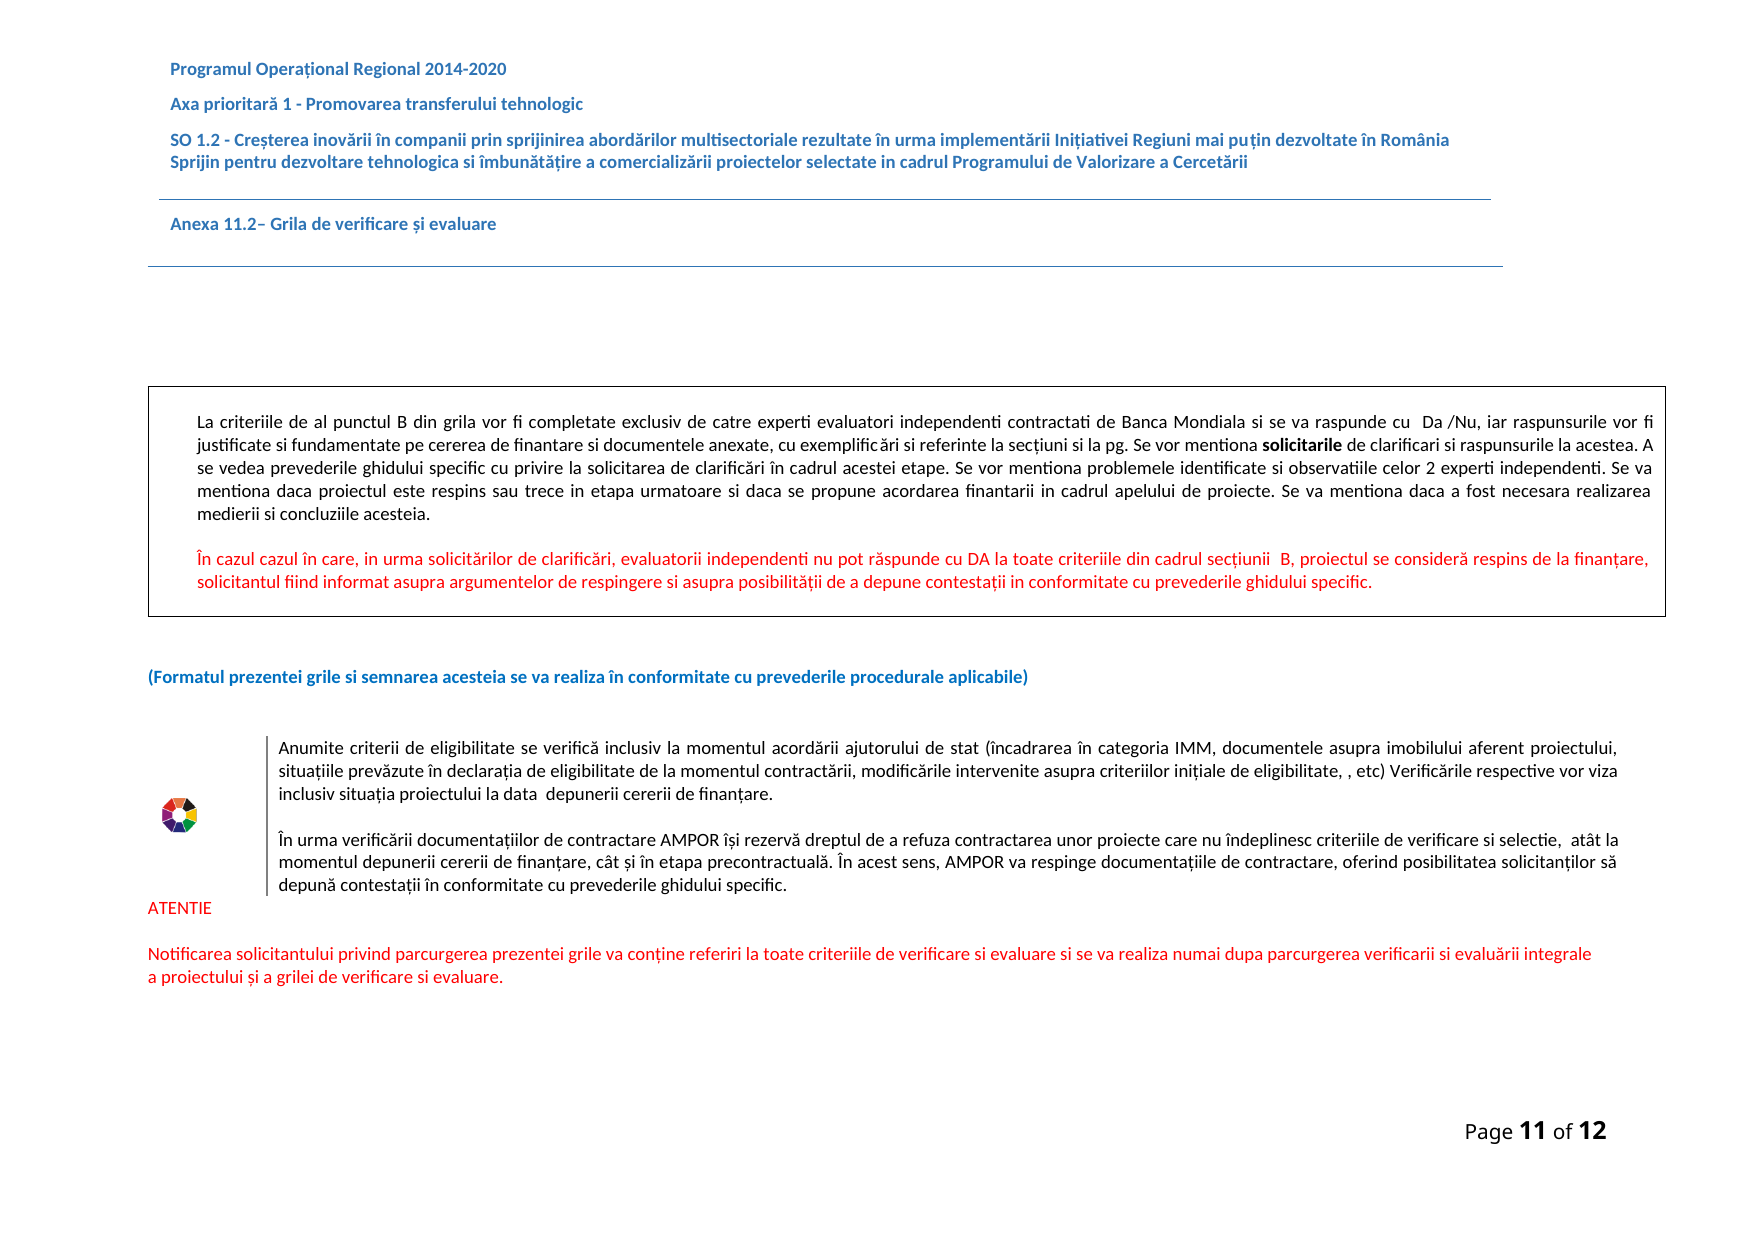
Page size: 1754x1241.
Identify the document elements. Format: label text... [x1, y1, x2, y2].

table_header [148, 736, 266, 896]
table_header Anumite criterii de eligibilitate se verifică inclusiv la momentul acordării ajutorului de stat (încadrarea în categoria IMM, documentele asupra imobilului aferent proiectului, situațiile prevăzute în declarația de eligibilitate de la momentul contractării, modificările intervenite asupra criteriilor inițiale de eligibilitate, , etc) Verificările respective vor viza inclusiv situația proiectului la data depunerii cererii de finanțare. În urma verificării documentațiilor de contractare AMPOR își rezervă dreptul de a refuza contractarea unor proiecte care nu îndeplinesc criteriile de verificare si selectie, atât la momentul depunerii cererii de finanțare, cât și în etapa precontractuală. În acest sens, AMPOR va respinge documentațiile de contractare, oferind posibilitatea solicitanților să depună contestații în conformitate cu prevederile ghidului specific. [268, 736, 1632, 896]
text (Formatul prezentei grile si semnarea acesteia se va realiza în conformitate cu prevederile procedurale aplicabile) [148, 665, 1606, 688]
text ATENTIE [148, 896, 1606, 919]
text Notificarea solicitantului privind parcurgerea prezentei grile va conține referiri la toate criteriile de verificare si evaluare si se va realiza numai dupa parcurgerea verificarii si evaluării integrale a proiectului și a grilei de verificare si evaluare. [148, 942, 1606, 988]
picture [158, 795, 203, 838]
table_header La criteriile de al punctul B din grila vor fi completate exclusiv de catre experti evaluatori independenti contractati de Banca Mondiala si se va raspunde cu Da/Nu, iar raspunsurile vor fi justificate si fundamentate pe cererea de finantare si documentele anexate, cu exemplificări si referinte la secţiuni si la pg. Se vor mentiona solicitarile de clarificari si raspunsurile la acestea. A se vedea prevederile ghidului specific cu privire la solicitarea de clarificări în cadrul acestei etape. Se vor mentiona problemele identificate si observatiile celor 2 experti independenti. Se va mentiona daca proiectul este respins sau trece in etapa urmatoare si daca se propune acordarea finantarii in cadrul apelului de proiecte. Se va mentiona daca a fost necesara realizarea medierii si concluziile acesteia. În cazul cazul în care, in urma solicitărilor de clarificări, evaluatorii independenti nu pot răspunde cu DA la toate criteriile din cadrul secțiunii B, proiectul se consideră respins de la finanțare, solicitantul fiind informat asupra argumentelor de respingere si asupra posibilității de a depune contestații in conformitate cu prevederile ghidului specific. [149, 387, 1665, 616]
